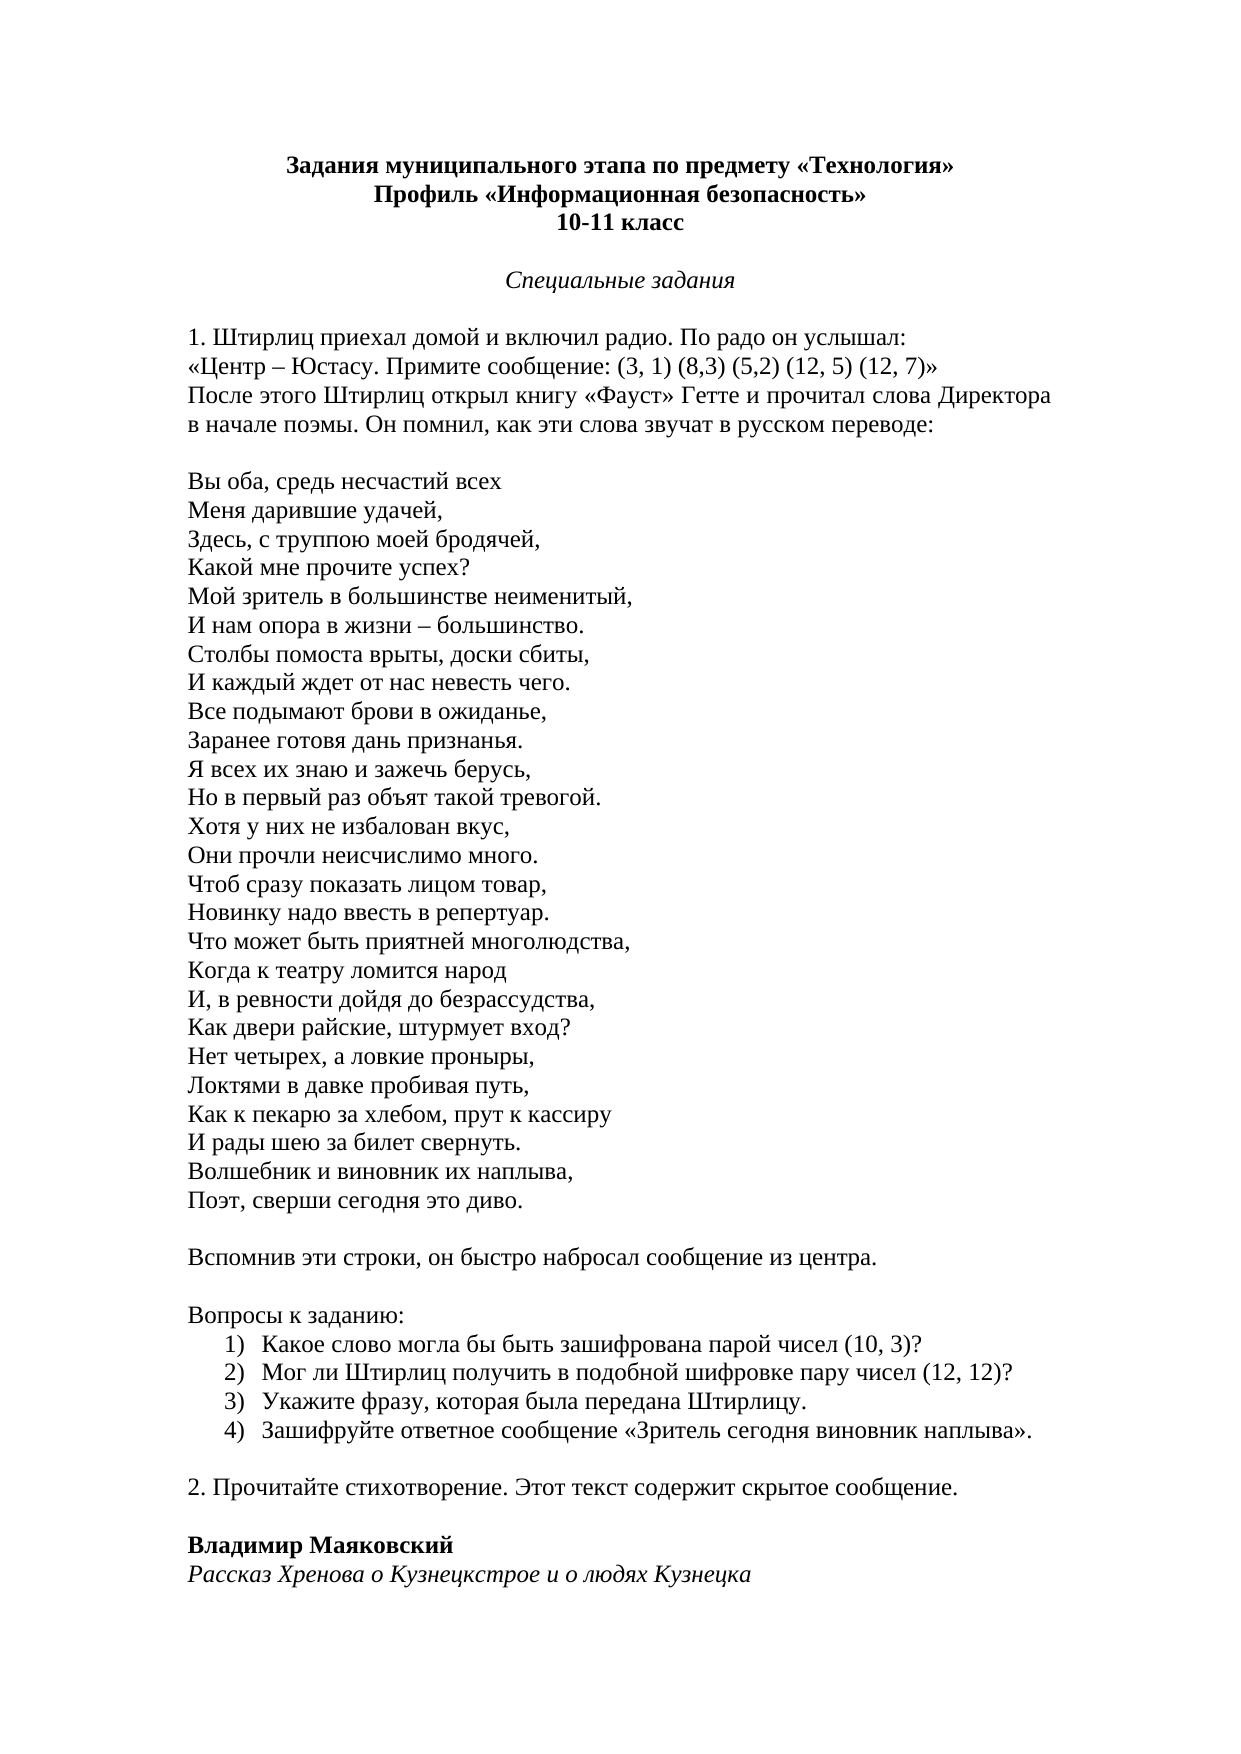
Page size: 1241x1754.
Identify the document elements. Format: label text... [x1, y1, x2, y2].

text Меня дарившие удачей, [187, 495, 1053, 524]
text И нам опора в жизни – большинство. [187, 610, 1053, 639]
text Но в первый раз объят такой тревогой. [187, 782, 1053, 811]
list Какое слово могла бы быть зашифрована парой чисел (10, 3)? [224, 1329, 1053, 1357]
text Вспомнив эти строки, он быстро набросал сообщение из центра. [187, 1242, 1053, 1271]
text Вы оба, средь несчастий всех [187, 466, 1053, 495]
list Мог ли Штирлиц получить в подобной шифровке пару чисел (12, 12)? [224, 1357, 1053, 1386]
text Локтями в давке пробивая путь, [187, 1070, 1053, 1099]
text Что может быть приятней многолюдства, [187, 926, 1053, 955]
text Волшебник и виновник их наплыва, [187, 1156, 1053, 1185]
list Укажите фразу, которая была передана Штирлицу. [224, 1386, 1053, 1415]
text Заранее готовя дань признанья. [187, 725, 1053, 754]
text Мой зритель в большинстве неименитый, [187, 581, 1053, 610]
list Зашифруйте ответное сообщение «Зритель сегодня виновник наплыва». [224, 1415, 1053, 1444]
text Они прочли неисчислимо много. [187, 840, 1053, 869]
text Владимир Маяковский [187, 1530, 1053, 1559]
text Профиль «Информационная безопасность» [187, 179, 1053, 207]
text Здесь, с труппою моей бродячей, [187, 524, 1053, 552]
text И рады шею за билет свернуть. [187, 1127, 1053, 1156]
text 10-11 класс [187, 207, 1053, 236]
text 1. Штирлиц приехал домой и включил радио. По радо он услышал: [187, 322, 1053, 351]
text Нет четырех, а ловкие проныры, [187, 1041, 1053, 1070]
text Поэт, сверши сегодня это диво. [187, 1185, 1053, 1214]
text Столбы помоста врыты, доски сбиты, [187, 639, 1053, 667]
text Специальные задания [187, 265, 1053, 294]
text Хотя у них не избалован вкус, [187, 811, 1053, 840]
text Задания муниципального этапа по предмету «Технология» [187, 150, 1053, 179]
text Все подымают брови в ожиданье, [187, 696, 1053, 725]
text 2. Прочитайте стихотворение. Этот текст содержит скрытое сообщение. [187, 1472, 1053, 1501]
text Рассказ Хренова о Кузнецкстрое и о людях Кузнецка [187, 1559, 1053, 1587]
text Новинку надо ввесть в репертуар. [187, 897, 1053, 926]
text Я всех их знаю и зажечь берусь, [187, 754, 1053, 782]
text Чтоб сразу показать лицом товар, [187, 869, 1053, 897]
text Какой мне прочите успех? [187, 552, 1053, 581]
text Вопросы к заданию: [187, 1300, 1053, 1329]
text После этого Штирлиц открыл книгу «Фауст» Гетте и прочитал слова Директора в начале поэмы. Он помнил, как эти слова звучат в русском переводе: [187, 380, 1053, 437]
text И каждый ждет от нас невесть чего. [187, 667, 1053, 696]
text Как к пекарю за хлебом, прут к кассиру [187, 1099, 1053, 1127]
text Как двери райские, штурмует вход? [187, 1012, 1053, 1041]
text Когда к театру ломится народ [187, 955, 1053, 984]
text И, в ревности дойдя до безрассудства, [187, 984, 1053, 1012]
text «Центр – Юстасу. Примите сообщение: (3, 1) (8,3) (5,2) (12, 5) (12, 7)» [187, 351, 1053, 380]
